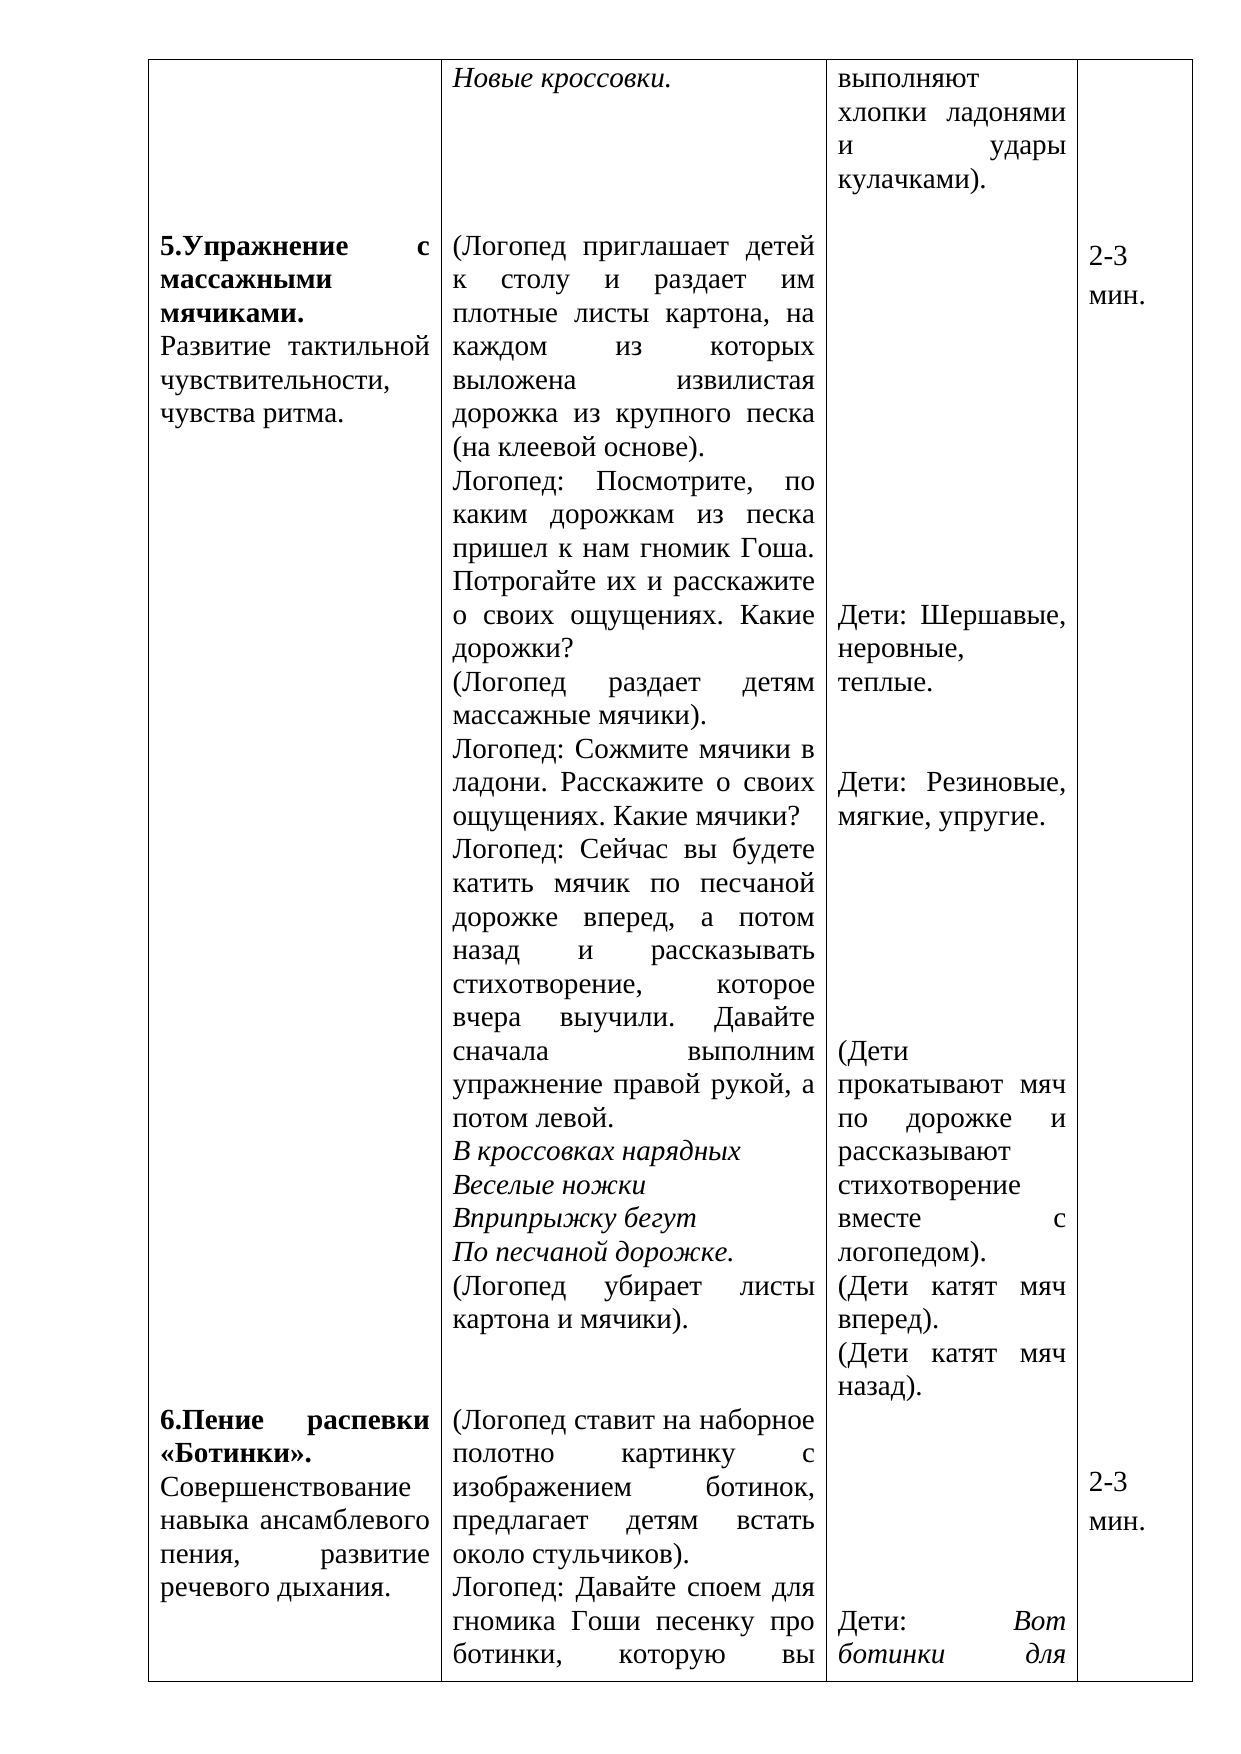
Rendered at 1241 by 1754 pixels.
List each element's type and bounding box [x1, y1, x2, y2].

table_cell [149, 60, 441, 1681]
table_cell [827, 60, 1077, 1681]
table_cell [1078, 60, 1192, 1681]
table_cell [442, 60, 826, 1681]
